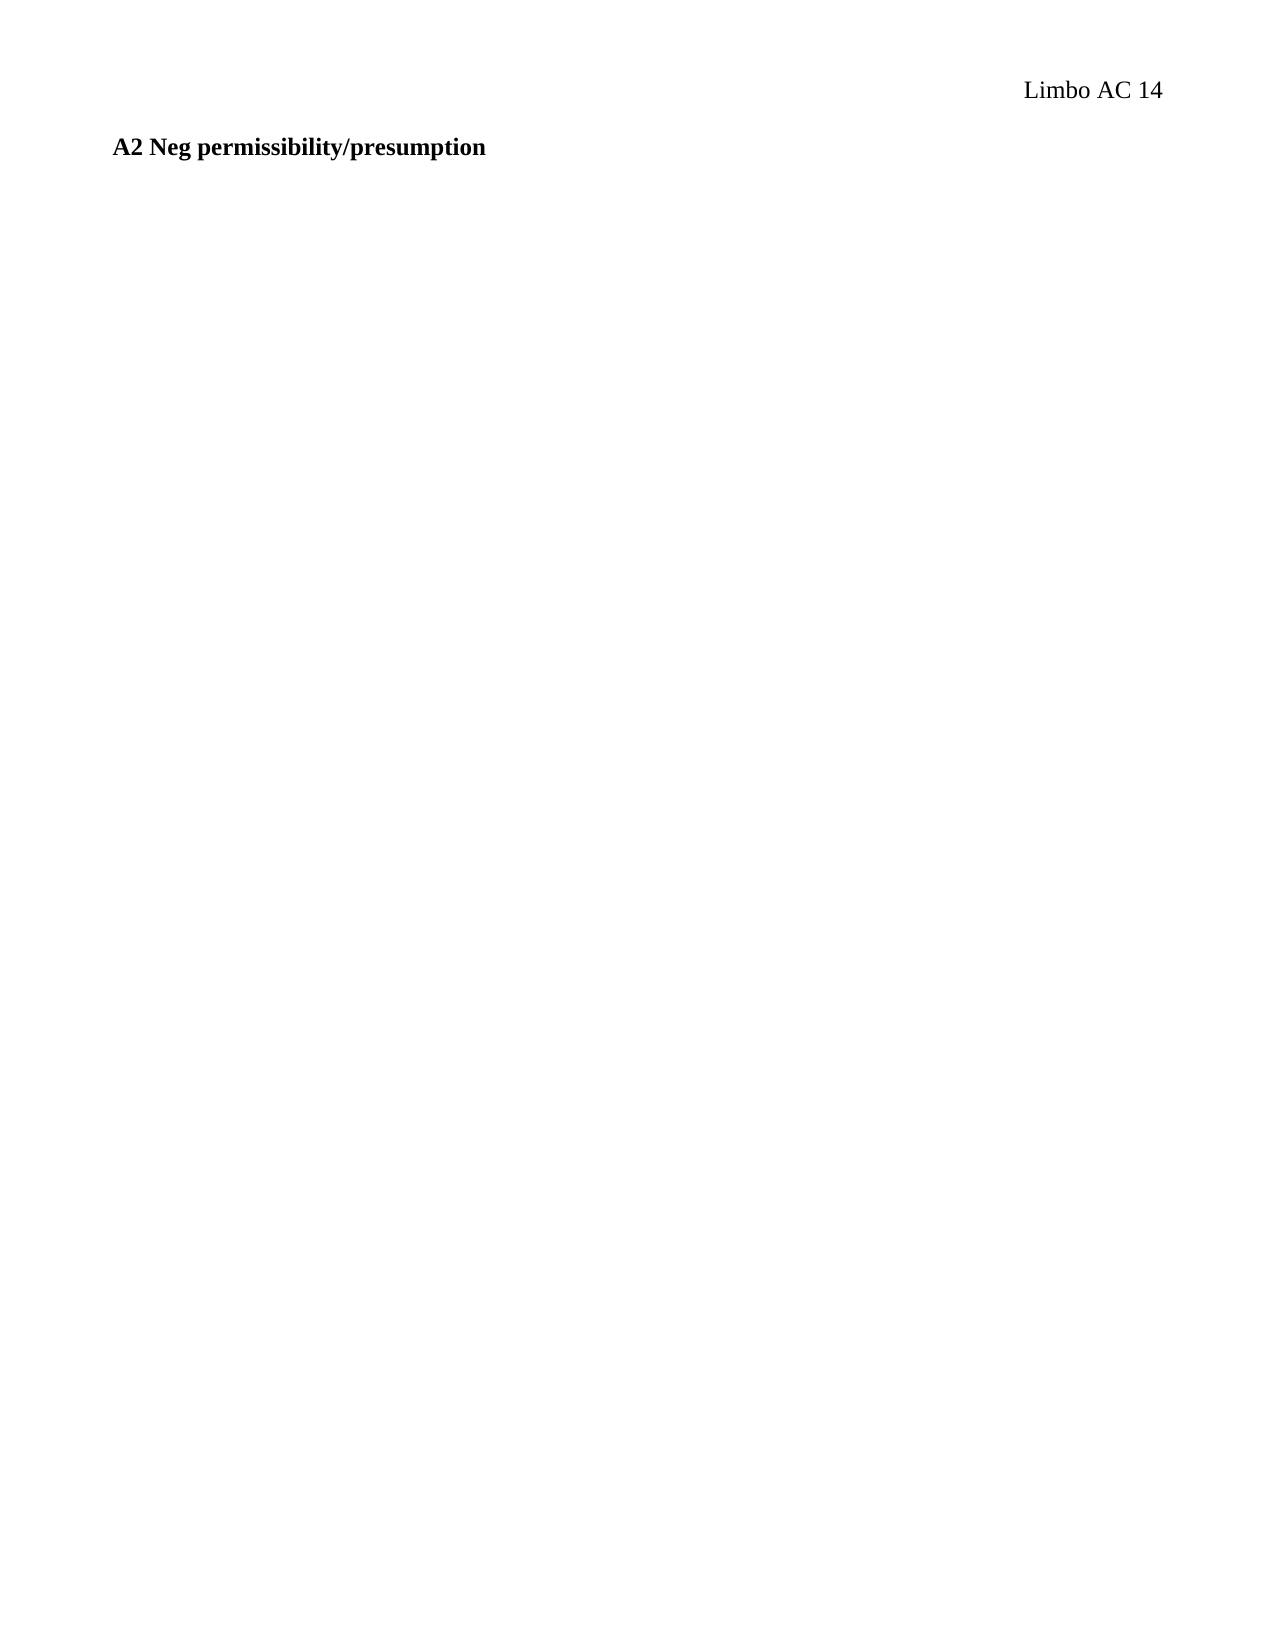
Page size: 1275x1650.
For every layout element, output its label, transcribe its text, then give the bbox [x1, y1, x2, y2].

text A2 Neg permissibility/presumption [112, 132, 1162, 161]
